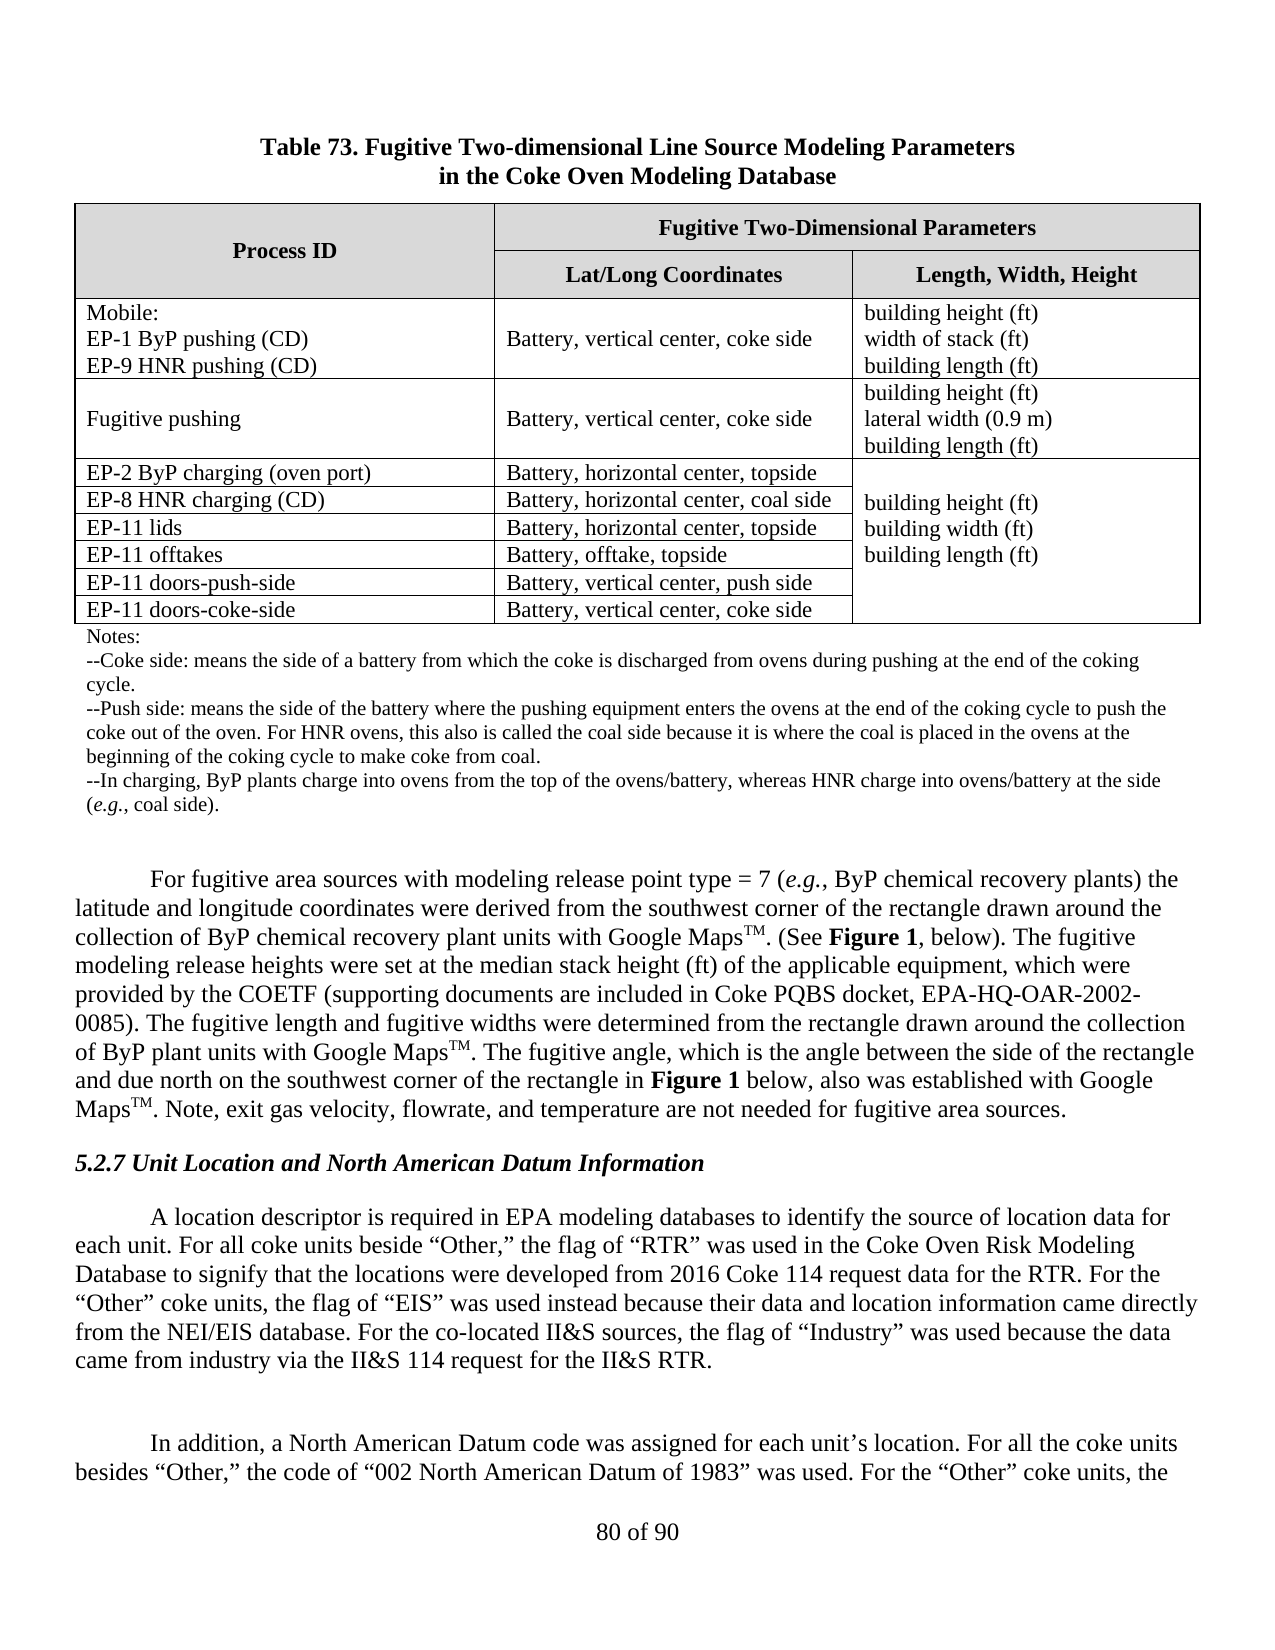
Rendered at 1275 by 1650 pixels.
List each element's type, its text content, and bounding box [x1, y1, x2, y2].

text A location descriptor is required in EPA modeling databases to identify the source of location data for each unit. For all coke units beside “Other,” the flag of “RTR” was used in the Coke Oven Risk Modeling Database to signify that the locations were developed from 2016 Coke 114 request data for the RTR. For the “Other” coke units, the flag of “EIS” was used instead because their data and location information came directly from the NEI/EIS database. For the co-located II&S sources, the flag of “Industry” was used because the data came from industry via the II&S 114 request for the II&S RTR. [75, 1202, 1200, 1374]
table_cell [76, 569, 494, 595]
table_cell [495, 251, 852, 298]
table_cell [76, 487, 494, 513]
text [75, 1428, 1200, 1485]
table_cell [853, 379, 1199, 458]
text Table 73. Fugitive Two-dimensional Line Source Modeling Parameters [75, 132, 1200, 161]
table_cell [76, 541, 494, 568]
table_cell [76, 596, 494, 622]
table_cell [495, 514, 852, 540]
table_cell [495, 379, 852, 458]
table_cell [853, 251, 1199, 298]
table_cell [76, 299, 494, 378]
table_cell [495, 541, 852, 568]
text in the Coke Oven Modeling Database [75, 161, 1200, 190]
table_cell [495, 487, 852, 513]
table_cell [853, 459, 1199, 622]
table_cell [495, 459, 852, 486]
text For fugitive area sources with modeling release point type = 7 (e.g., ByP chemical recovery plants) the latitude and longitude coordinates were derived from the southwest corner of the rectangle drawn around the collection of ByP chemical recovery plant units with Google MapsTM. (See Figure 1, below). The fugitive modeling release heights were set at the median stack height (ft) of the applicable equipment, which were provided by the COETF (supporting documents are included in Coke PQBS docket, EPA-HQ-OAR-2002-0085). The fugitive length and fugitive widths were determined from the rectangle drawn around the collection of ByP plant units with Google MapsTM. The fugitive angle, which is the angle between the side of the rectangle and due north on the southwest corner of the rectangle in Figure 1 below, also was established with Google MapsTM. Note, exit gas velocity, flowrate, and temperature are not needed for fugitive area sources. [75, 864, 1200, 1123]
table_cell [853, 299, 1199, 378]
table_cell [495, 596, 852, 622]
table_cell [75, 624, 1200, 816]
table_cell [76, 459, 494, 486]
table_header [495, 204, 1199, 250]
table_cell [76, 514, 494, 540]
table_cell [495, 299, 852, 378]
text 5.2.7 Unit Location and North American Datum Information [75, 1148, 1200, 1177]
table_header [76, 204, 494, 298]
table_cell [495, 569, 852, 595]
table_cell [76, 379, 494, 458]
